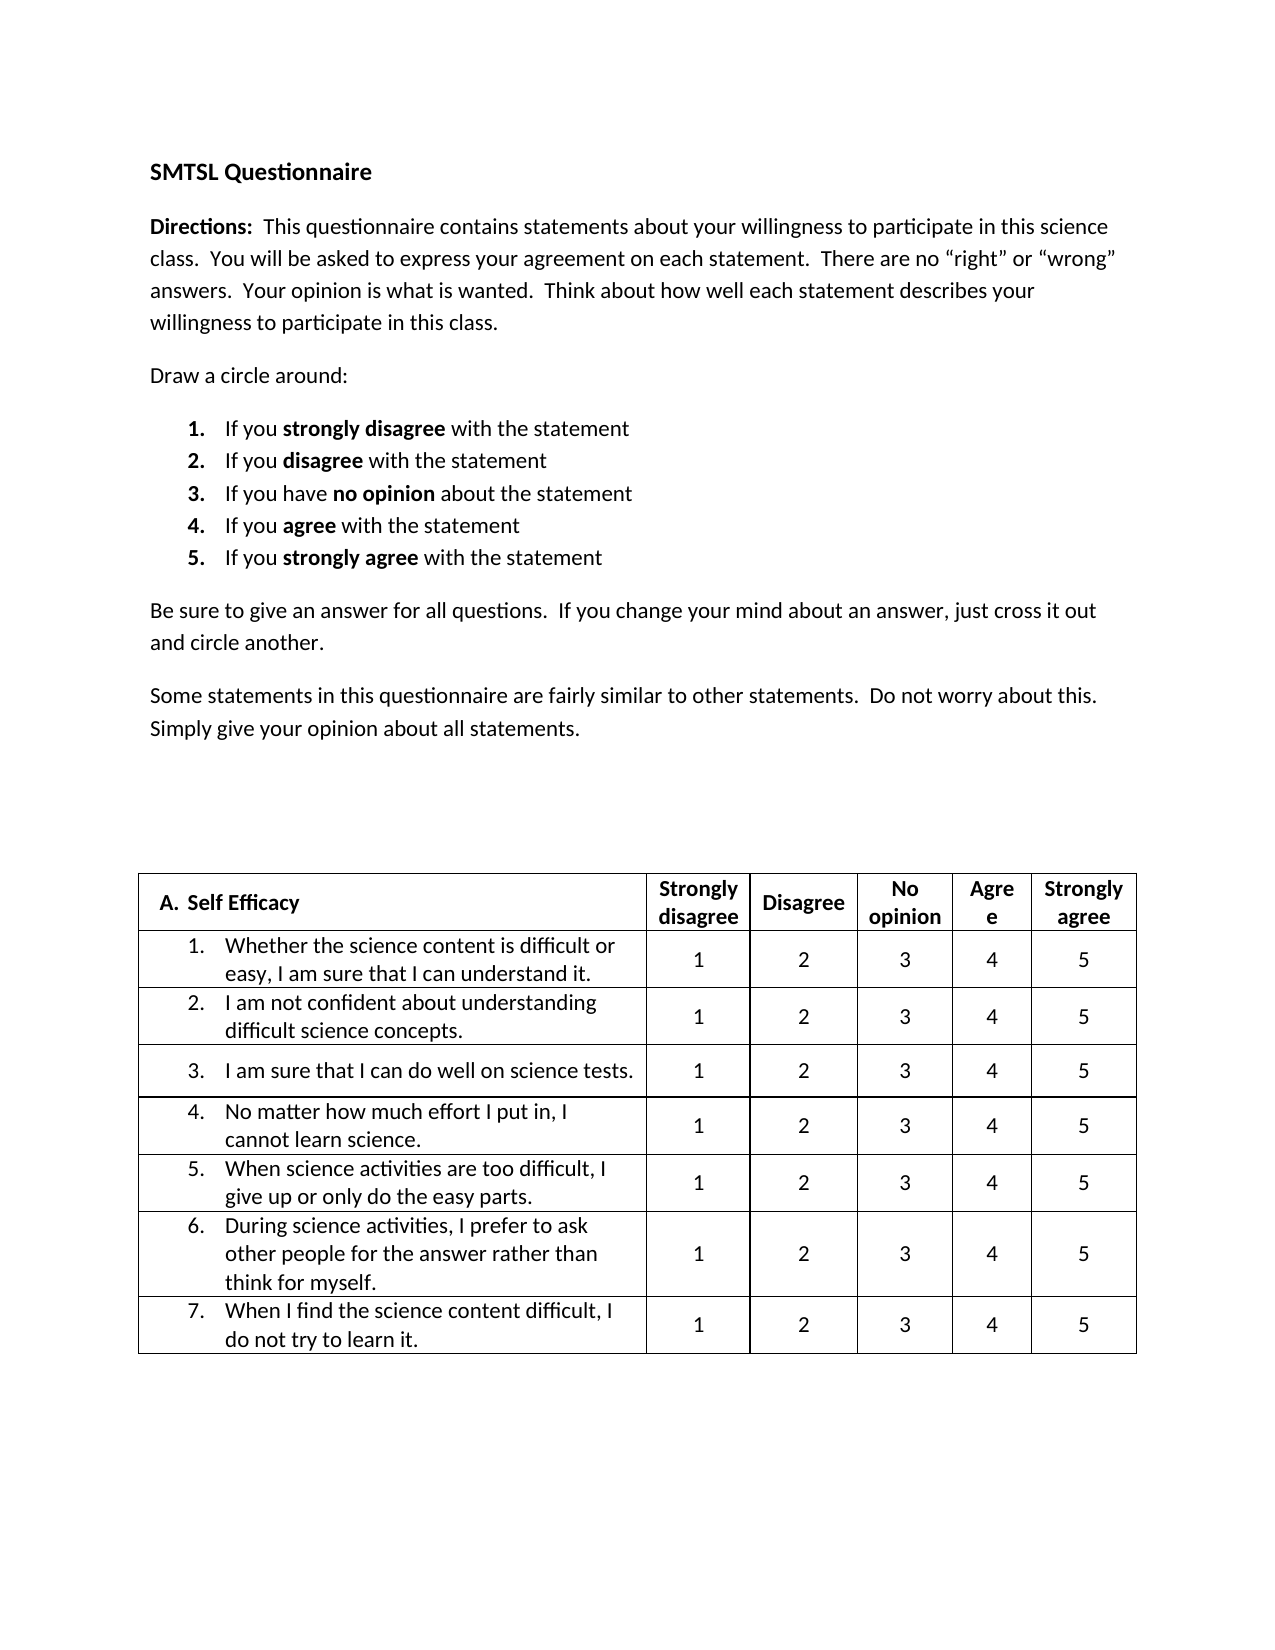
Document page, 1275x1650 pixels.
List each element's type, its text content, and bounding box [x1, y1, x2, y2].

table_cell When I find the science content difficult, I do not try to learn it. [139, 1297, 646, 1353]
table_cell 1 [647, 1297, 749, 1353]
table_cell 1 [647, 1098, 749, 1153]
table_header Disagree [751, 874, 857, 930]
table_header Strongly disagree [647, 874, 749, 930]
table_header No opinion [858, 874, 952, 930]
table_cell 4 [953, 1155, 1031, 1211]
table_cell 5 [1032, 1155, 1136, 1211]
table_cell 4 [953, 1297, 1031, 1353]
table_cell I am not confident about understanding difficult science concepts. [139, 988, 646, 1044]
table_cell 2 [751, 1297, 857, 1353]
table_cell 1 [647, 1212, 749, 1296]
table_cell 4 [953, 1212, 1031, 1296]
table_cell 3 [858, 1155, 952, 1211]
table_cell 4 [953, 1045, 1031, 1096]
text Be sure to give an answer for all questions. If you change your mind about an answer, just cross it out and circle another. [150, 596, 1125, 656]
table_header Strongly agree [1032, 874, 1136, 930]
table_cell 4 [953, 931, 1031, 987]
list If you strongly disagree with the statement [187, 414, 1125, 442]
table_cell 5 [1032, 1297, 1136, 1353]
table_cell I am sure that I can do well on science tests. [139, 1045, 646, 1096]
table_cell 3 [858, 1212, 952, 1296]
table_cell 2 [751, 1045, 857, 1096]
table_cell 5 [1032, 931, 1136, 987]
list If you have no opinion about the statement [187, 479, 1125, 507]
list If you strongly agree with the statement [187, 543, 1125, 571]
list If you disagree with the statement [187, 447, 1125, 475]
table_cell 5 [1032, 1212, 1136, 1296]
table_cell 1 [647, 988, 749, 1044]
text SMTSL Questionnaire [150, 156, 1125, 187]
text Some statements in this questionnaire are fairly similar to other statements. Do not worry about this. Simply give your opinion about all statements. [150, 681, 1125, 742]
table_cell 2 [751, 931, 857, 987]
table_cell 3 [858, 1098, 952, 1153]
text Directions: This questionnaire contains statements about your willingness to participate in this science class. You will be asked to express your agreement on each statement. There are no “right” or “wrong” answers. Your opinion is what is wanted. Think about how well each statement describes your willingness to participate in this class. [150, 212, 1125, 336]
table_cell Whether the science content is difficult or easy, I am sure that I can understand it. [139, 931, 646, 987]
table_cell 4 [953, 1098, 1031, 1153]
table_cell When science activities are too difficult, I give up or only do the easy parts. [139, 1155, 646, 1211]
table_header Self Efficacy [139, 874, 646, 930]
table_cell 2 [751, 988, 857, 1044]
table_cell 3 [858, 931, 952, 987]
table_cell 2 [751, 1155, 857, 1211]
table_cell No matter how much effort I put in, I cannot learn science. [139, 1098, 646, 1153]
table_cell 1 [647, 1045, 749, 1096]
table_cell 2 [751, 1098, 857, 1153]
table_cell 1 [647, 1155, 749, 1211]
table_cell 3 [858, 988, 952, 1044]
table_cell 5 [1032, 1045, 1136, 1096]
table_cell 5 [1032, 1098, 1136, 1153]
table_cell 5 [1032, 988, 1136, 1044]
table_cell 2 [751, 1212, 857, 1296]
table_header Agree [953, 874, 1031, 930]
table_cell 1 [647, 931, 749, 987]
text Draw a circle around: [150, 361, 1125, 389]
list If you agree with the statement [187, 511, 1125, 539]
table_cell 3 [858, 1297, 952, 1353]
table_cell During science activities, I prefer to ask other people for the answer rather than think for myself. [139, 1212, 646, 1296]
table_cell 3 [858, 1045, 952, 1096]
table_cell 4 [953, 988, 1031, 1044]
